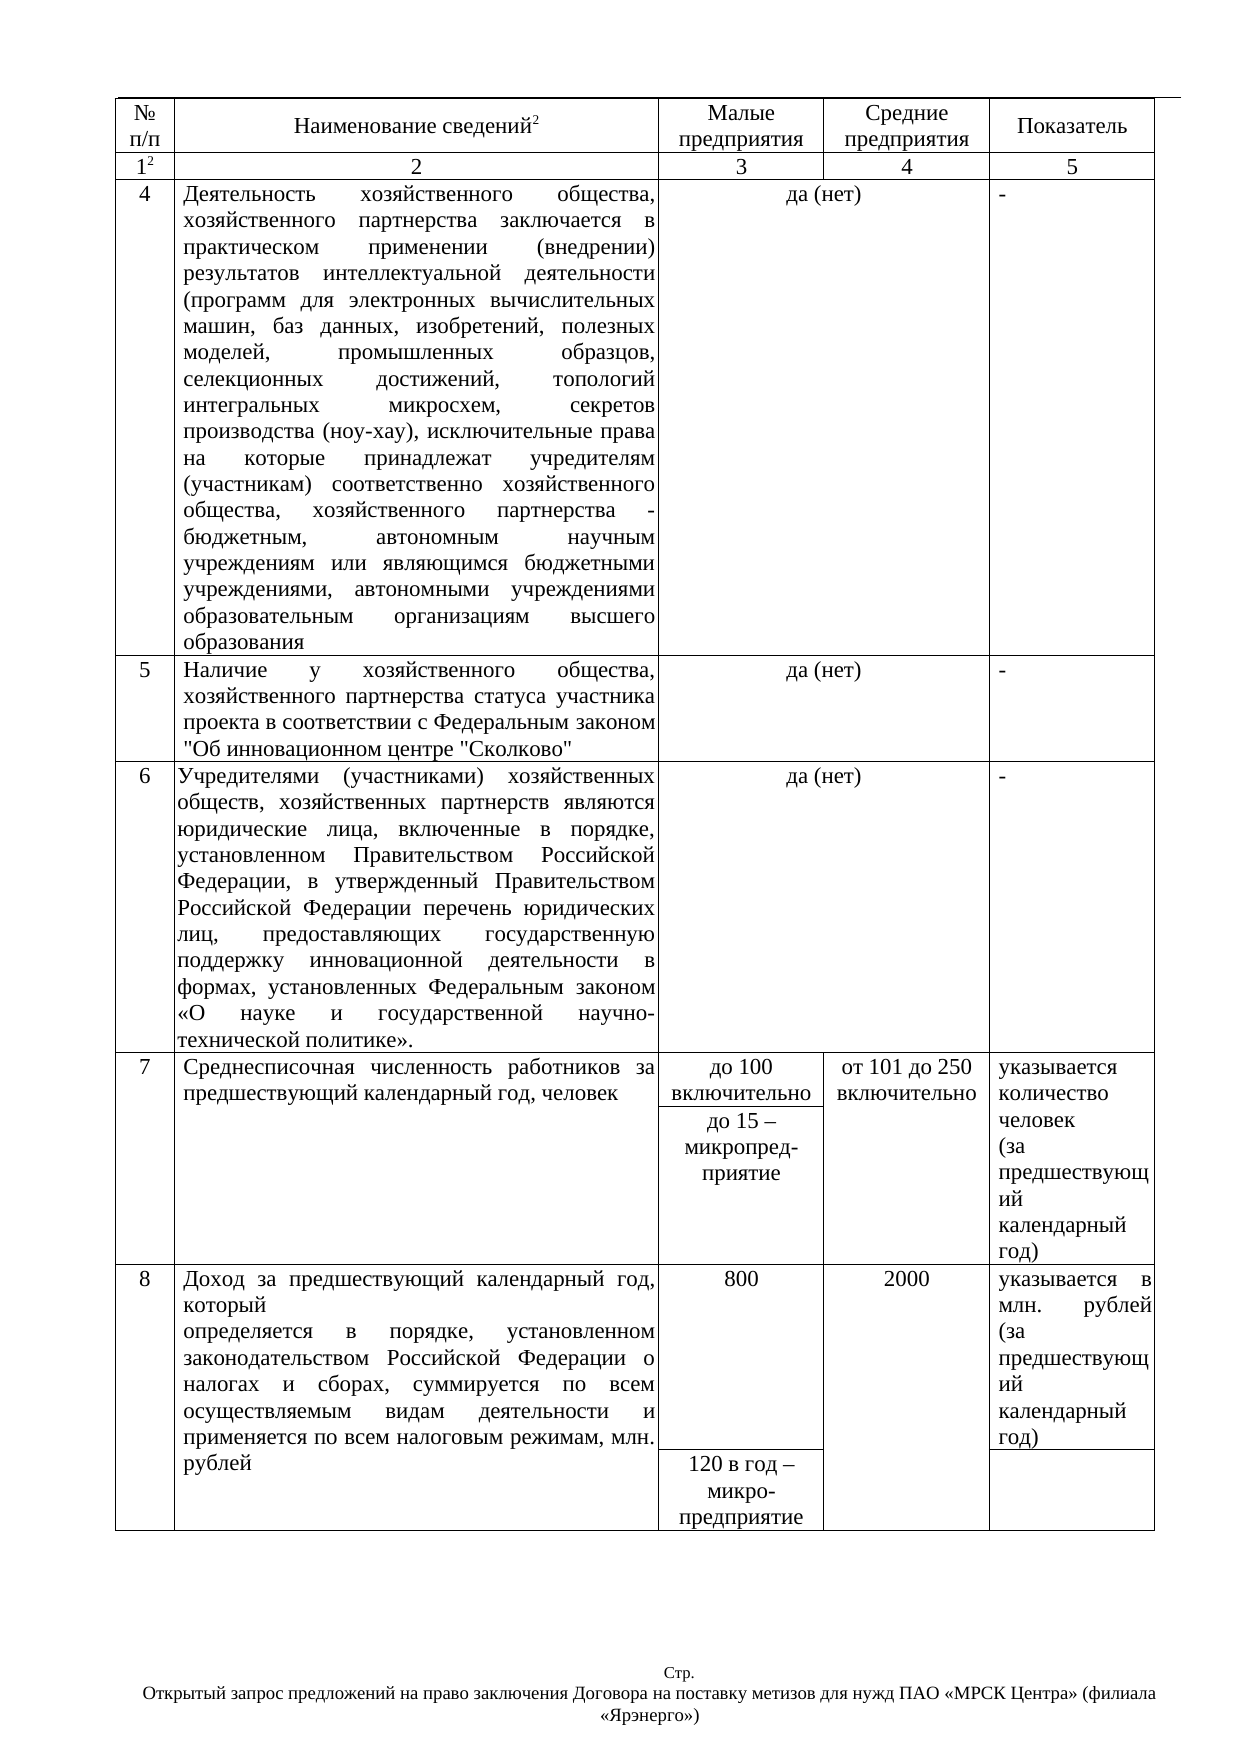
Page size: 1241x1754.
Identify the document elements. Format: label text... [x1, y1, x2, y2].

table_header Наименование сведений2 [175, 99, 658, 152]
table_cell 120 в год – микропредприятие [659, 1450, 823, 1529]
table_cell от 101 до 250 включительно [824, 1053, 989, 1264]
table_cell Учредителями (участниками) хозяйственных обществ, хозяйственных партнерств являются юридические лица, включенные в порядке, установленном Правительством Российской Федерации, в утвержденный Правительством Российской Федерации перечень юридических лиц, предоставляющих государственную поддержку инновационной деятельности в формах, установленных Федеральным законом «О науке и государственной научно-технической политике». [175, 762, 658, 1052]
table_cell 800 [659, 1265, 823, 1449]
table_cell 8 [116, 1265, 174, 1529]
table_cell 2000 [824, 1265, 989, 1529]
table_cell [990, 1450, 1154, 1529]
table_cell до 100 включительно [659, 1053, 823, 1106]
table_cell указывается в млн. рублей (за предшествующий календарный год) [990, 1265, 1154, 1449]
table_cell Наличие у хозяйственного общества, хозяйственного партнерства статуса участника проекта в соответствии с Федеральным законом "Об инновационном центре "Сколково" [175, 656, 658, 761]
table_cell Деятельность хозяйственного общества, хозяйственного партнерства заключается в практическом применении (внедрении) результатов интеллектуальной деятельности (программ для электронных вычислительных машин, баз данных, изобретений, полезных моделей, промышленных образцов, селекционных достижений, топологий интегральных микросхем, секретов производства (ноу-хау), исключительные права на которые принадлежат учредителям (участникам) соответственно хозяйственного общества, хозяйственного партнерства - бюджетным, автономным научным учреждениям или являющимся бюджетными учреждениями, автономными учреждениями образовательным организациям высшего образования [175, 180, 658, 654]
table_cell 4 [824, 153, 989, 179]
table_cell - [990, 762, 1154, 1052]
table_cell - [990, 180, 1154, 654]
table_cell 3 [659, 153, 823, 179]
table_cell да (нет) [659, 180, 989, 654]
table_cell 2 [175, 153, 658, 179]
table_cell да (нет) [659, 656, 989, 761]
table_header № п/п [116, 99, 174, 152]
table_header Малые предприятия [659, 99, 823, 152]
table_cell - [990, 656, 1154, 761]
table_cell 7 [116, 1053, 174, 1264]
table_cell указывается количество человек (за предшествующий календарный год) [990, 1053, 1154, 1264]
table_cell 12 [116, 153, 174, 179]
table_cell 4 [116, 180, 174, 654]
table_cell до 15 – микропредприятие [659, 1107, 823, 1264]
table_cell 5 [116, 656, 174, 761]
table_header Показатель [990, 99, 1154, 152]
table_cell 5 [990, 153, 1154, 179]
table_cell Среднесписочная численность работников за предшествующий календарный год, человек [175, 1053, 658, 1264]
table_cell да (нет) [659, 762, 989, 1052]
table_header Средние предприятия [824, 99, 989, 152]
table_cell 6 [116, 762, 174, 1052]
table_cell Доход за предшествующий календарный год, который определяется в порядке, установленном законодательством Российской Федерации о налогах и сборах, суммируется по всем осуществляемым видам деятельности и применяется по всем налоговым режимам, млн. рублей [175, 1265, 658, 1529]
